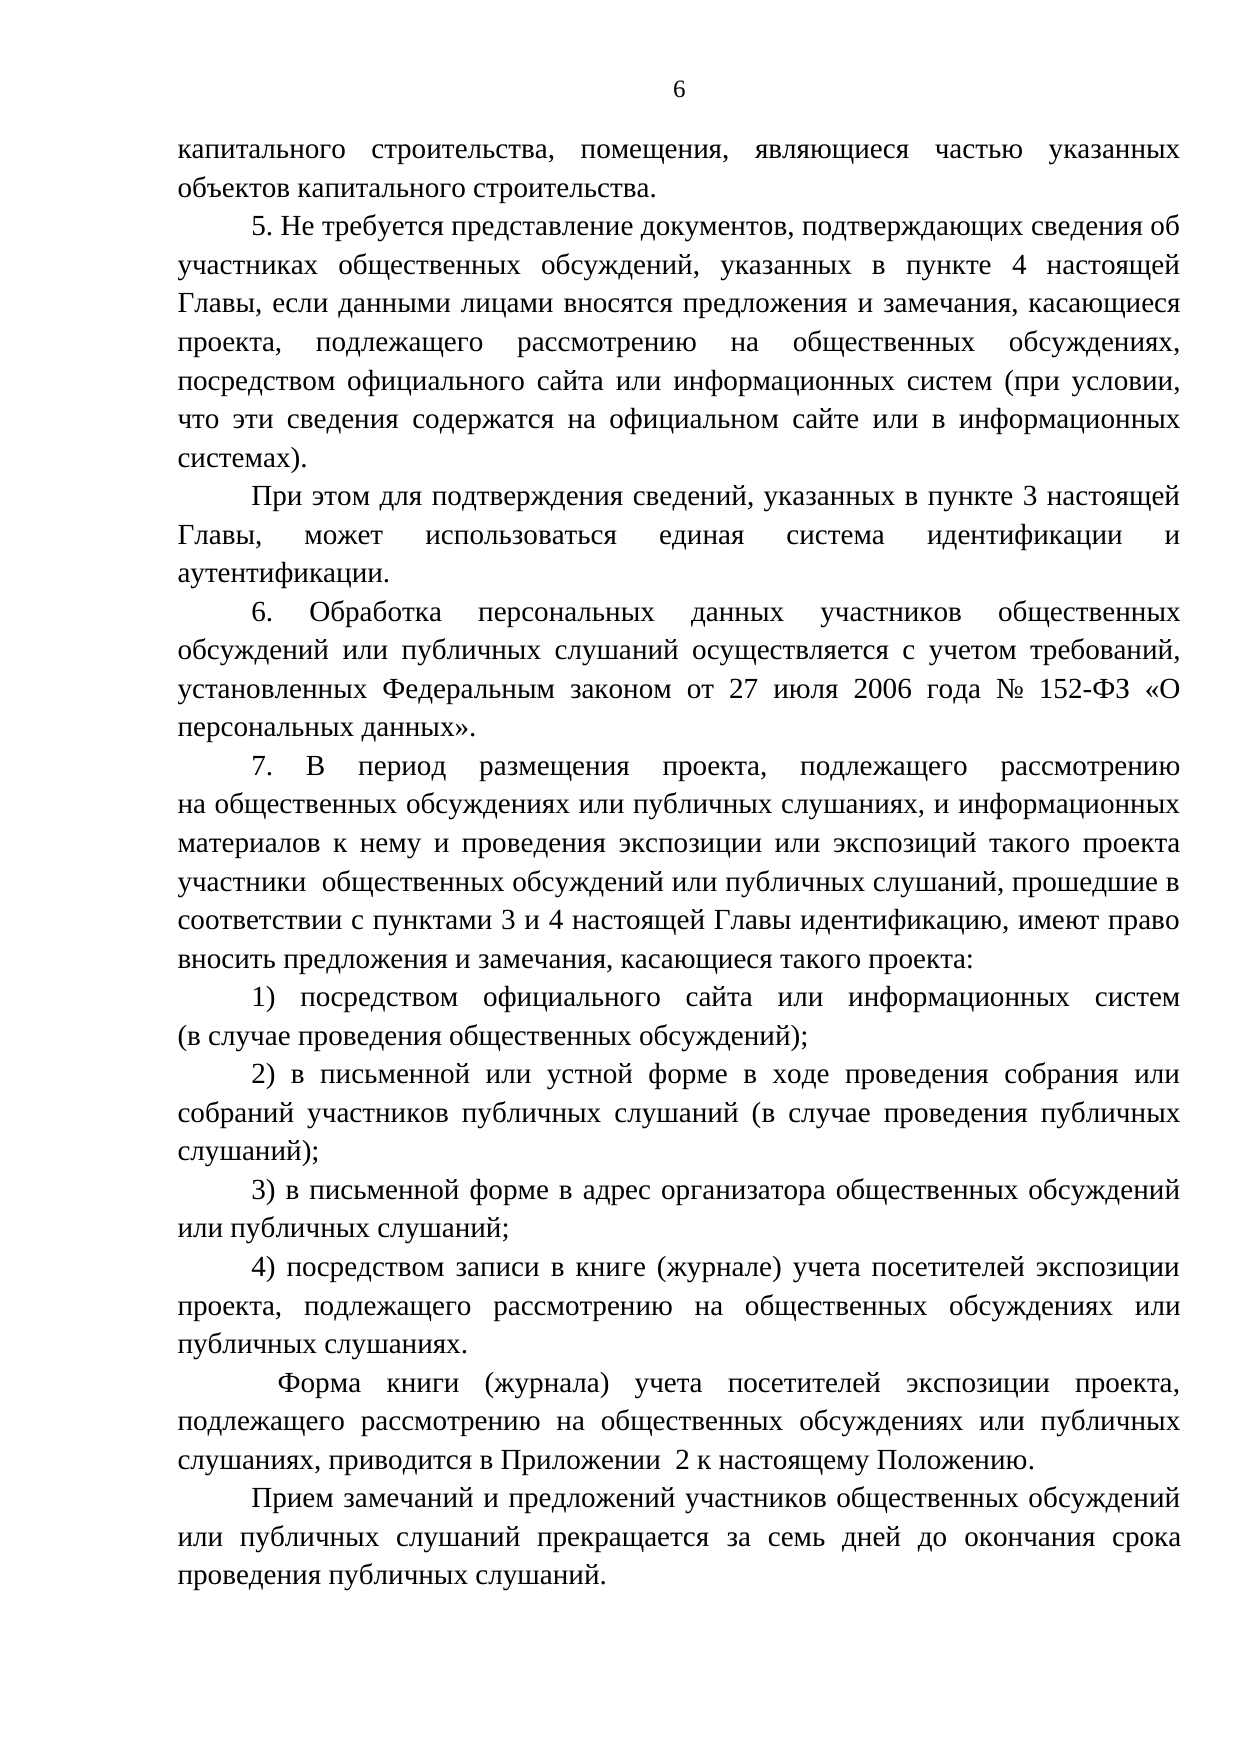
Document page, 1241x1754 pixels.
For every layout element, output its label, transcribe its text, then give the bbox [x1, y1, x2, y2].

text 7. В период размещения проекта, подлежащего рассмотрению на общественных обсуждениях или публичных слушаниях, и информационных материалов к нему и проведения экспозиции или экспозиций такого проекта участники общественных обсуждений или публичных слушаний, прошедшие в соответствии с пунктами 3 и 4 настоящей Главы идентификацию, имеют право вносить предложения и замечания, касающиеся такого проекта: [177, 748, 1181, 974]
text 5. Не требуется представление документов, подтверждающих сведения об участниках общественных обсуждений, указанных в пункте 4 настоящей Главы, если данными лицами вносятся предложения и замечания, касающиеся проекта, подлежащего рассмотрению на общественных обсуждениях, посредством официального сайта или информационных систем (при условии, что эти сведения содержатся на официальном сайте или в информационных системах). [177, 208, 1181, 473]
text 4) посредством записи в книге (журнале) учета посетителей экспозиции проекта, подлежащего рассмотрению на общественных обсуждениях или публичных слушаниях. [177, 1249, 1181, 1360]
text 6. Обработка персональных данных участников общественных обсуждений или публичных слушаний осуществляется с учетом требований, установленных Федеральным законом от 27 июля 2006 года № 152-ФЗ «О персональных данных». [177, 594, 1181, 743]
text При этом для подтверждения сведений, указанных в пункте 3 настоящей Главы, может использоваться единая система идентификации и аутентификации. [177, 478, 1181, 589]
text Форма книги (журнала) учета посетителей экспозиции проекта, подлежащего рассмотрению на общественных обсуждениях или публичных слушаниях, приводится в Приложении 2 к настоящему Положению. [177, 1365, 1181, 1475]
text 2) в письменной или устной форме в ходе проведения собрания или собраний участников публичных слушаний (в случае проведения публичных слушаний); [177, 1056, 1181, 1167]
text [177, 131, 1181, 203]
text 1) посредством официального сайта или информационных систем (в случае проведения общественных обсуждений); [177, 979, 1181, 1051]
text 3) в письменной форме в адрес организатора общественных обсуждений или публичных слушаний; [177, 1172, 1181, 1244]
text Прием замечаний и предложений участников общественных обсуждений или публичных слушаний прекращается за семь дней до окончания срока проведения публичных слушаний. [177, 1480, 1181, 1591]
